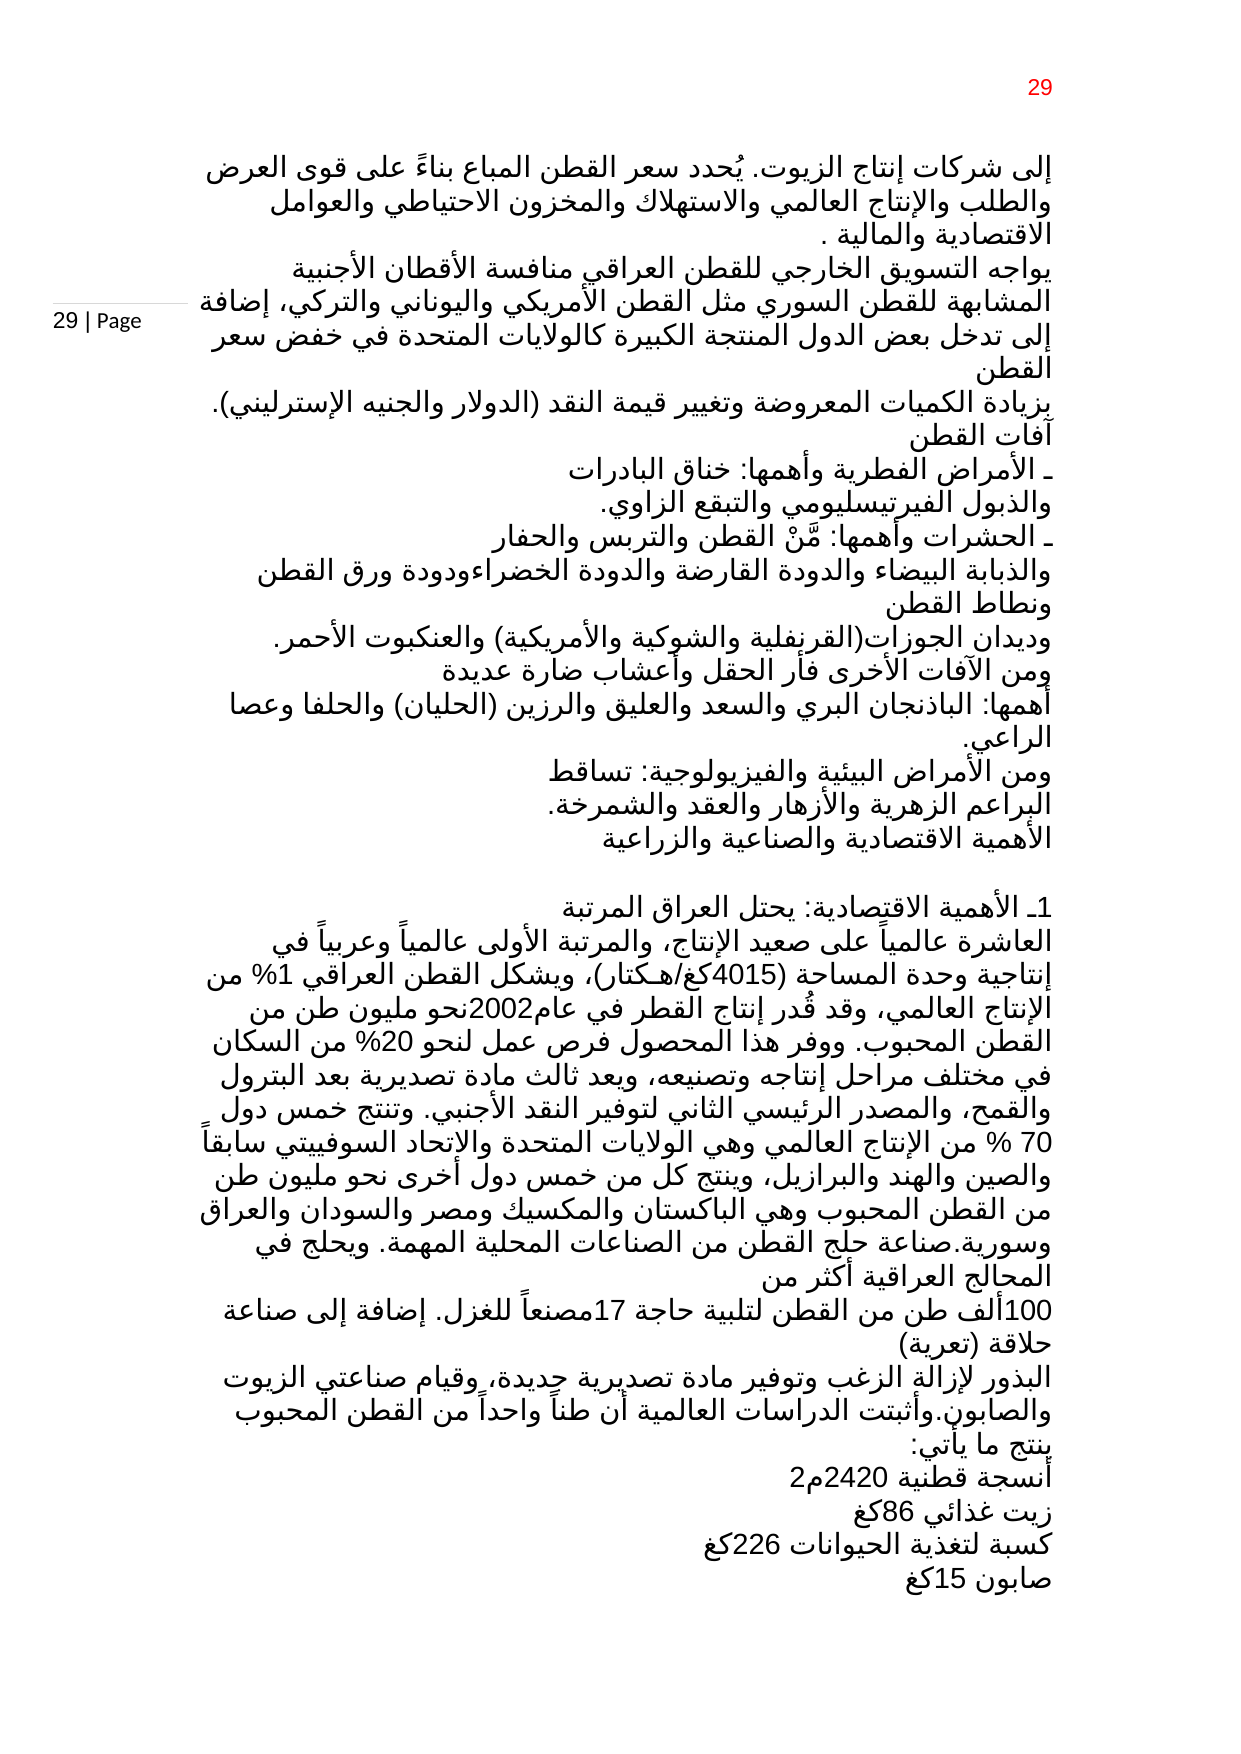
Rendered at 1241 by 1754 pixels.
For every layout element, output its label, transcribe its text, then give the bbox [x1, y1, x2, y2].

text ومن الأمراض البيئية والفيزيولوجية: تساقط البراعم الزهرية والأزهار والعقد والشمرخة. [187, 754, 1053, 821]
text يواجه التسويق الخارجي للقطن العراقي منافسة الأقطان الأجنبية المشابهة للقطن السوري مثل القطن الأمريكي واليوناني والتركي، إضافة إلى تدخل بعض الدول المنتجة الكبيرة كالولايات المتحدة في خفض سعر القطن بزيادة الكميات المعروضة وتغيير قيمة النقد (الدولار والجنيه الإسترليني). [187, 251, 1053, 418]
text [187, 150, 1053, 251]
text ـ الأمراض الفطرية وأهمها: خناق البادرات والذبول الفيرتيسليومي والتبقع الزاوي. [187, 452, 1053, 519]
text آفات القطن [187, 418, 1053, 452]
text أنسجة قطنية 2420م2 [187, 1460, 1053, 1494]
text 1ـ الأهمية الاقتصادية: يحتل العراق المرتبة العاشرة عالمياً على صعيد الإنتاج، والمرتبة الأولى عالمياً وعربياً في إنتاجية وحدة المساحة (4015كغ/هـكتار)، ويشكل القطن العراقي 1% من الإنتاج العالمي، وقد قُدر إنتاج القطر في عام2002نحو مليون طن من القطن المحبوب. ووفر هذا المحصول فرص عمل لنحو 20% من السكان في مختلف مراحل إنتاجه وتصنيعه، ويعد ثالث مادة تصديرية بعد البترول والقمح، والمصدر الرئيسي الثاني لتوفير النقد الأجنبي. وتنتج خمس دول 70 % من الإنتاج العالمي وهي الولايات المتحدة والاتحاد السوفييتي سابقاً والصين والهند والبرازيل، وينتج كل من خمس دول أخرى نحو مليون طن من القطن المحبوب وهي الباكستان والمكسيك ومصر والسودان والعراق وسورية.صناعة حلج القطن من الصناعات المحلية المهمة. ويحلج في المحالج العراقية أكثر من 100ألف طن من القطن لتلبية حاجة 17مصنعاً للغزل. إضافة إلى صناعة حلاقة (تعرية) البذور لإزالة الزغب وتوفير مادة تصديرية جديدة، وقيام صناعتي الزيوت والصابون.وأثبتت الدراسات العالمية أن طناً واحداً من القطن المحبوب ينتج ما يأتي: [187, 890, 1053, 1460]
text ومن الآفات الأخرى فأر الحقل وأعشاب ضارة عديدة أهمها: الباذنجان البري والسعد والعليق والرزين (الحليان) والحلفا وعصا الراعي. [187, 653, 1053, 754]
text صابون 15كغ [187, 1561, 1053, 1594]
text الأهمية الاقتصادية والصناعية والزراعية [187, 821, 1053, 854]
text كسبة لتغذية الحيوانات 226كغ [187, 1527, 1053, 1561]
text زيت غذائي 86كغ [187, 1494, 1053, 1527]
text ـ الحشرات وأهمها: مَّنْ القطن والتربس والحفار والذبابة البيضاء والدودة القارضة والدودة الخضراءودودة ورق القطن ونطاط القطن وديدان الجوزات(القرنفلية والشوكية والأمريكية) والعنكبوت الأحمر. [187, 519, 1053, 653]
